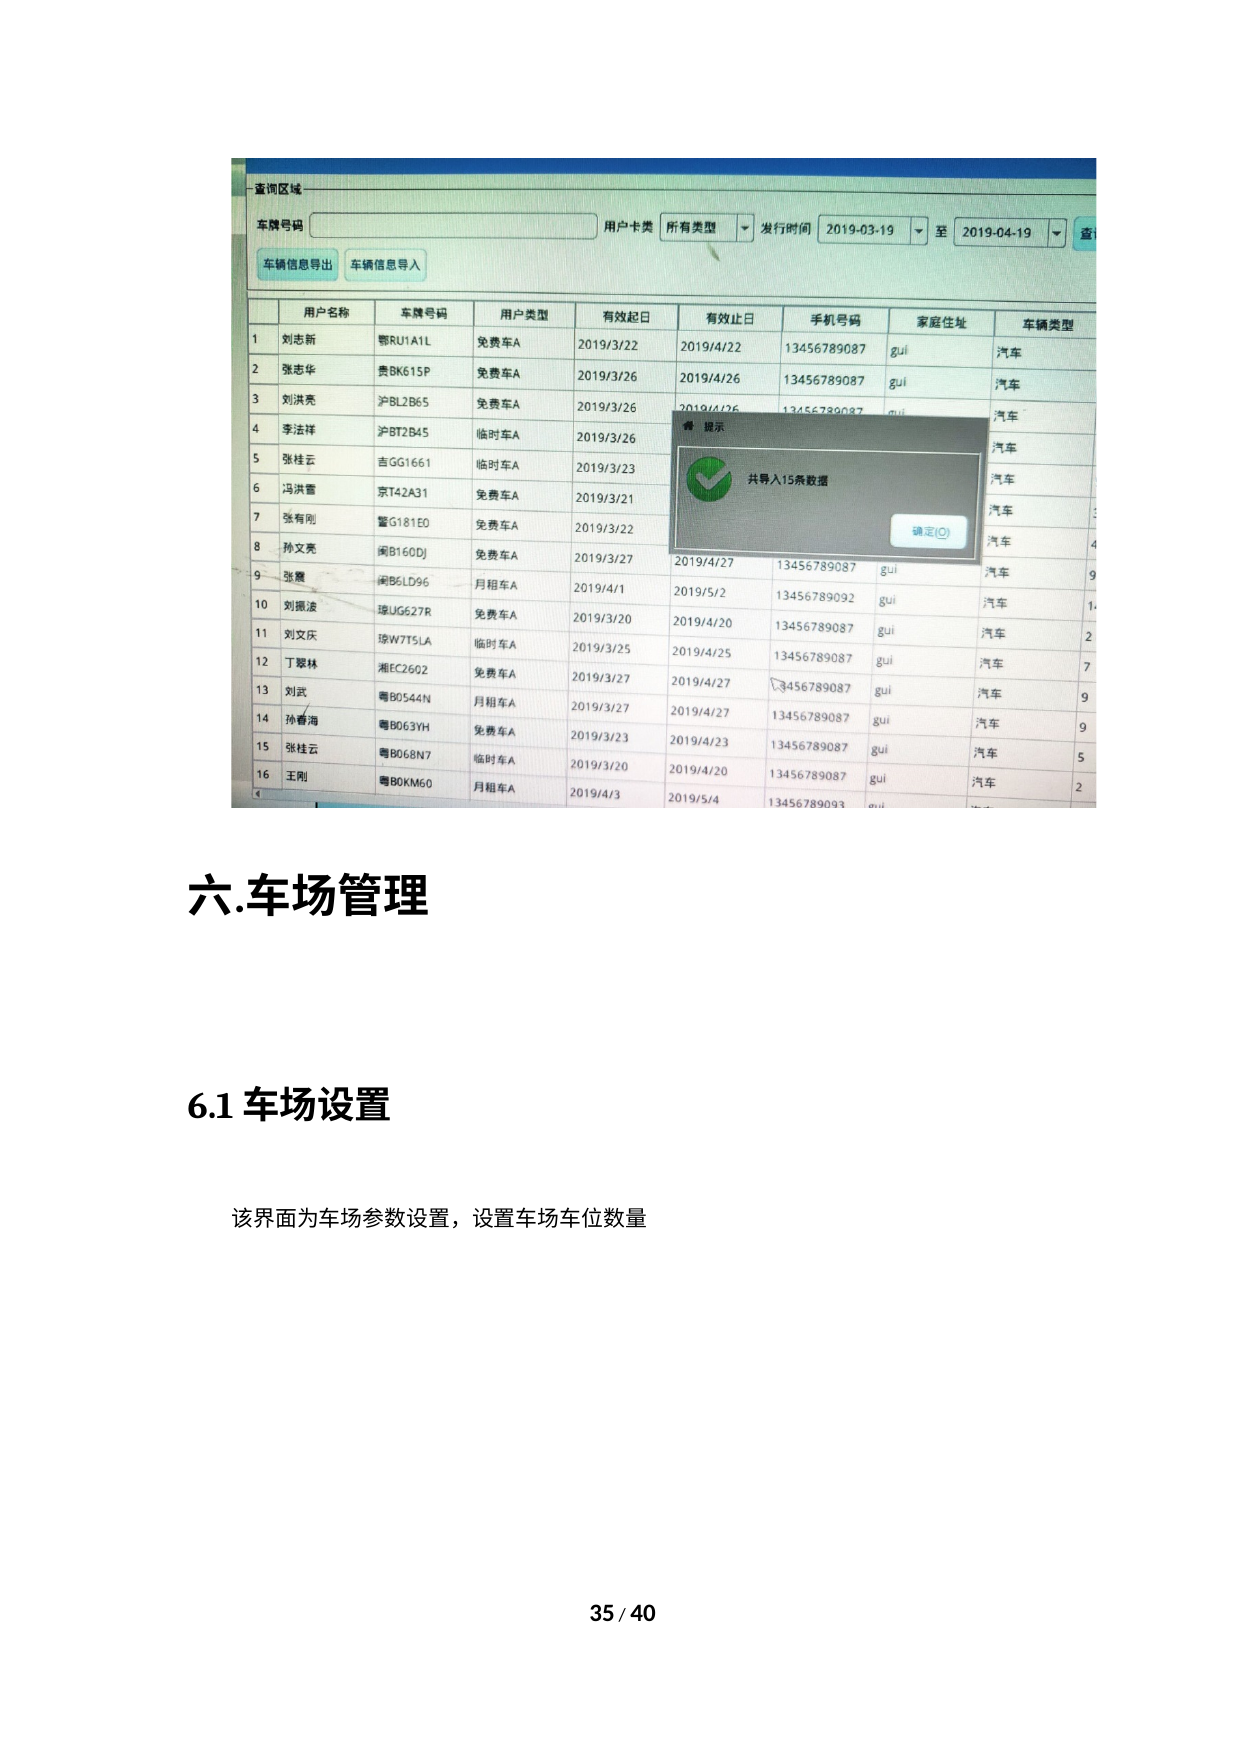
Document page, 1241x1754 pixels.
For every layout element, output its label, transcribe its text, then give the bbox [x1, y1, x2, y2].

subtitle 六.车场管理 [187, 844, 1053, 941]
text 该界面为车场参数设置，设置车场车位数量 [187, 1201, 1053, 1233]
subtitle 6.1 车场设置 [187, 1069, 1053, 1134]
picture [231, 158, 1097, 808]
